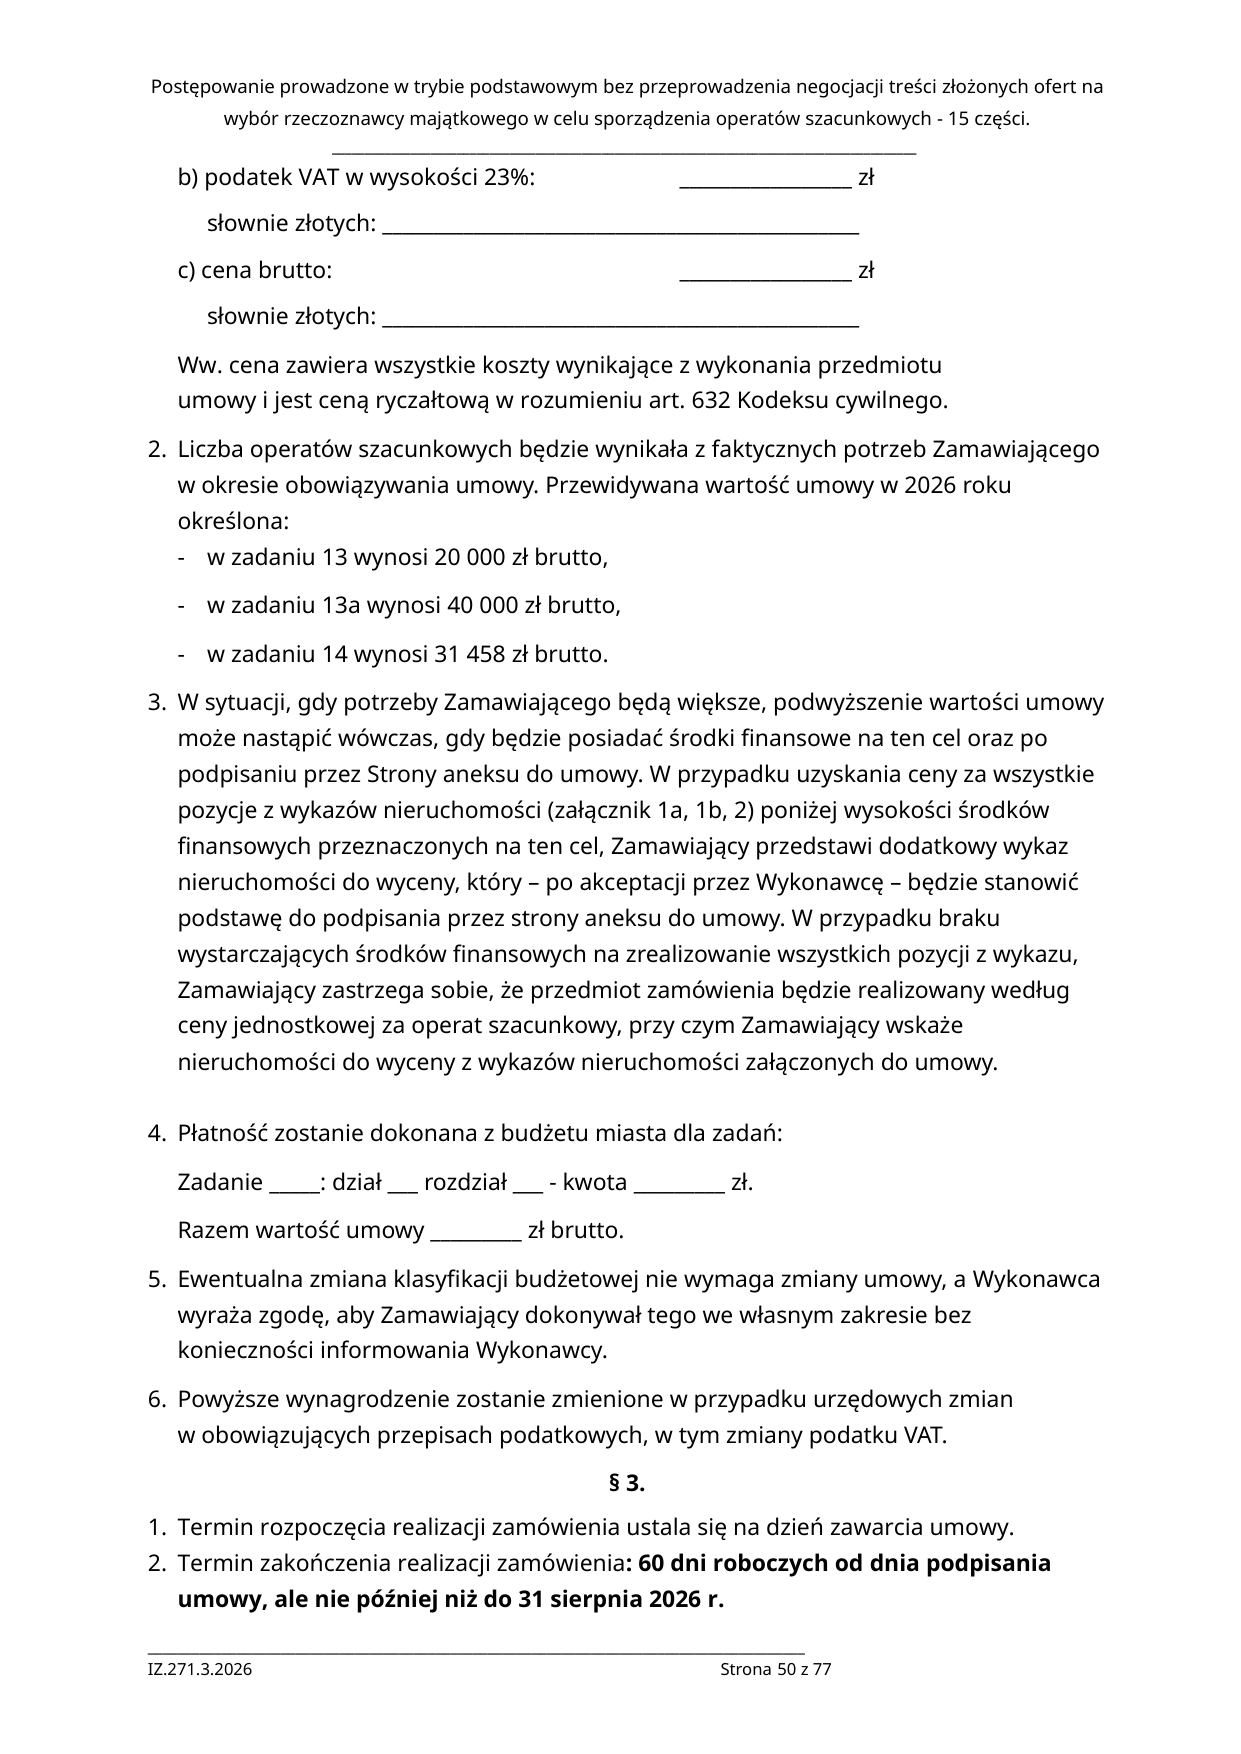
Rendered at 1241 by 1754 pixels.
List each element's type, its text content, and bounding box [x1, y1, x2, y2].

text 2. Termin zakończenia realizacji zamówienia: 60 dni roboczych od dnia podpisania umowy, ale nie później niż do 31 sierpnia 2026 r. [148, 1547, 1106, 1614]
text 5. Ewentualna zmiana klasyfikacji budżetowej nie wymaga zmiany umowy, a Wykonawca wyraża zgodę, aby Zamawiający dokonywał tego we własnym zakresie bez konieczności informowania Wykonawcy. [148, 1263, 1106, 1366]
text 1. Termin rozpoczęcia realizacji zamówienia ustala się na dzień zawarcia umowy. [148, 1511, 1106, 1542]
text Zadanie _____: dział ___ rozdział ___ - kwota _________ zł. [177, 1166, 1106, 1197]
text Ww. cena zawiera wszystkie koszty wynikające z wykonania przedmiotu [177, 348, 1106, 380]
text § 3. [148, 1467, 1106, 1498]
text umowy i jest ceną ryczałtową w rozumieniu art. 632 Kodeksu cywilnego. [177, 384, 1106, 416]
text 6. Powyższe wynagrodzenie zostanie zmienione w przypadku urzędowych zmian w obowiązujących przepisach podatkowych, w tym zmiany podatku VAT. [148, 1383, 1106, 1450]
text - w zadaniu 13 wynosi 20 000 zł brutto, [177, 541, 1106, 572]
text 2. Liczba operatów szacunkowych będzie wynikała z faktycznych potrzeb Zamawiającego w okresie obowiązywania umowy. Przewidywana wartość umowy w 2026 roku określona: [148, 433, 1106, 536]
text 4. Płatność zostanie dokonana z budżetu miasta dla zadań: [148, 1117, 1106, 1148]
text - w zadaniu 14 wynosi 31 458 zł brutto. [177, 638, 1106, 669]
text Razem wartość umowy _________ zł brutto. [177, 1214, 1106, 1245]
text słownie złotych: _______________________________________________ [207, 300, 1106, 331]
text - w zadaniu 13a wynosi 40 000 zł brutto, [177, 589, 1106, 620]
text b) podatek VAT w wysokości 23%: _________________ zł [177, 161, 1106, 192]
text c) cena brutto: _________________ zł [177, 254, 1106, 285]
text 3. W sytuacji, gdy potrzeby Zamawiającego będą większe, podwyższenie wartości umowy może nastąpić wówczas, gdy będzie posiadać środki finansowe na ten cel oraz po podpisaniu przez Strony aneksu do umowy. W przypadku uzyskania ceny za wszystkie pozycje z wykazów nieruchomości (załącznik 1a, 1b, 2) poniżej wysokości środków finansowych przeznaczonych na ten cel, Zamawiający przedstawi dodatkowy wykaz nieruchomości do wyceny, który – po akceptacji przez Wykonawcę – będzie stanowić podstawę do podpisania przez strony aneksu do umowy. W przypadku braku wystarczających środków finansowych na zrealizowanie wszystkich pozycji z wykazu, Zamawiający zastrzega sobie, że przedmiot zamówienia będzie realizowany według ceny jednostkowej za operat szacunkowy, przy czym Zamawiający wskaże nieruchomości do wyceny z wykazów nieruchomości załączonych do umowy. [148, 686, 1106, 1077]
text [207, 207, 1106, 239]
